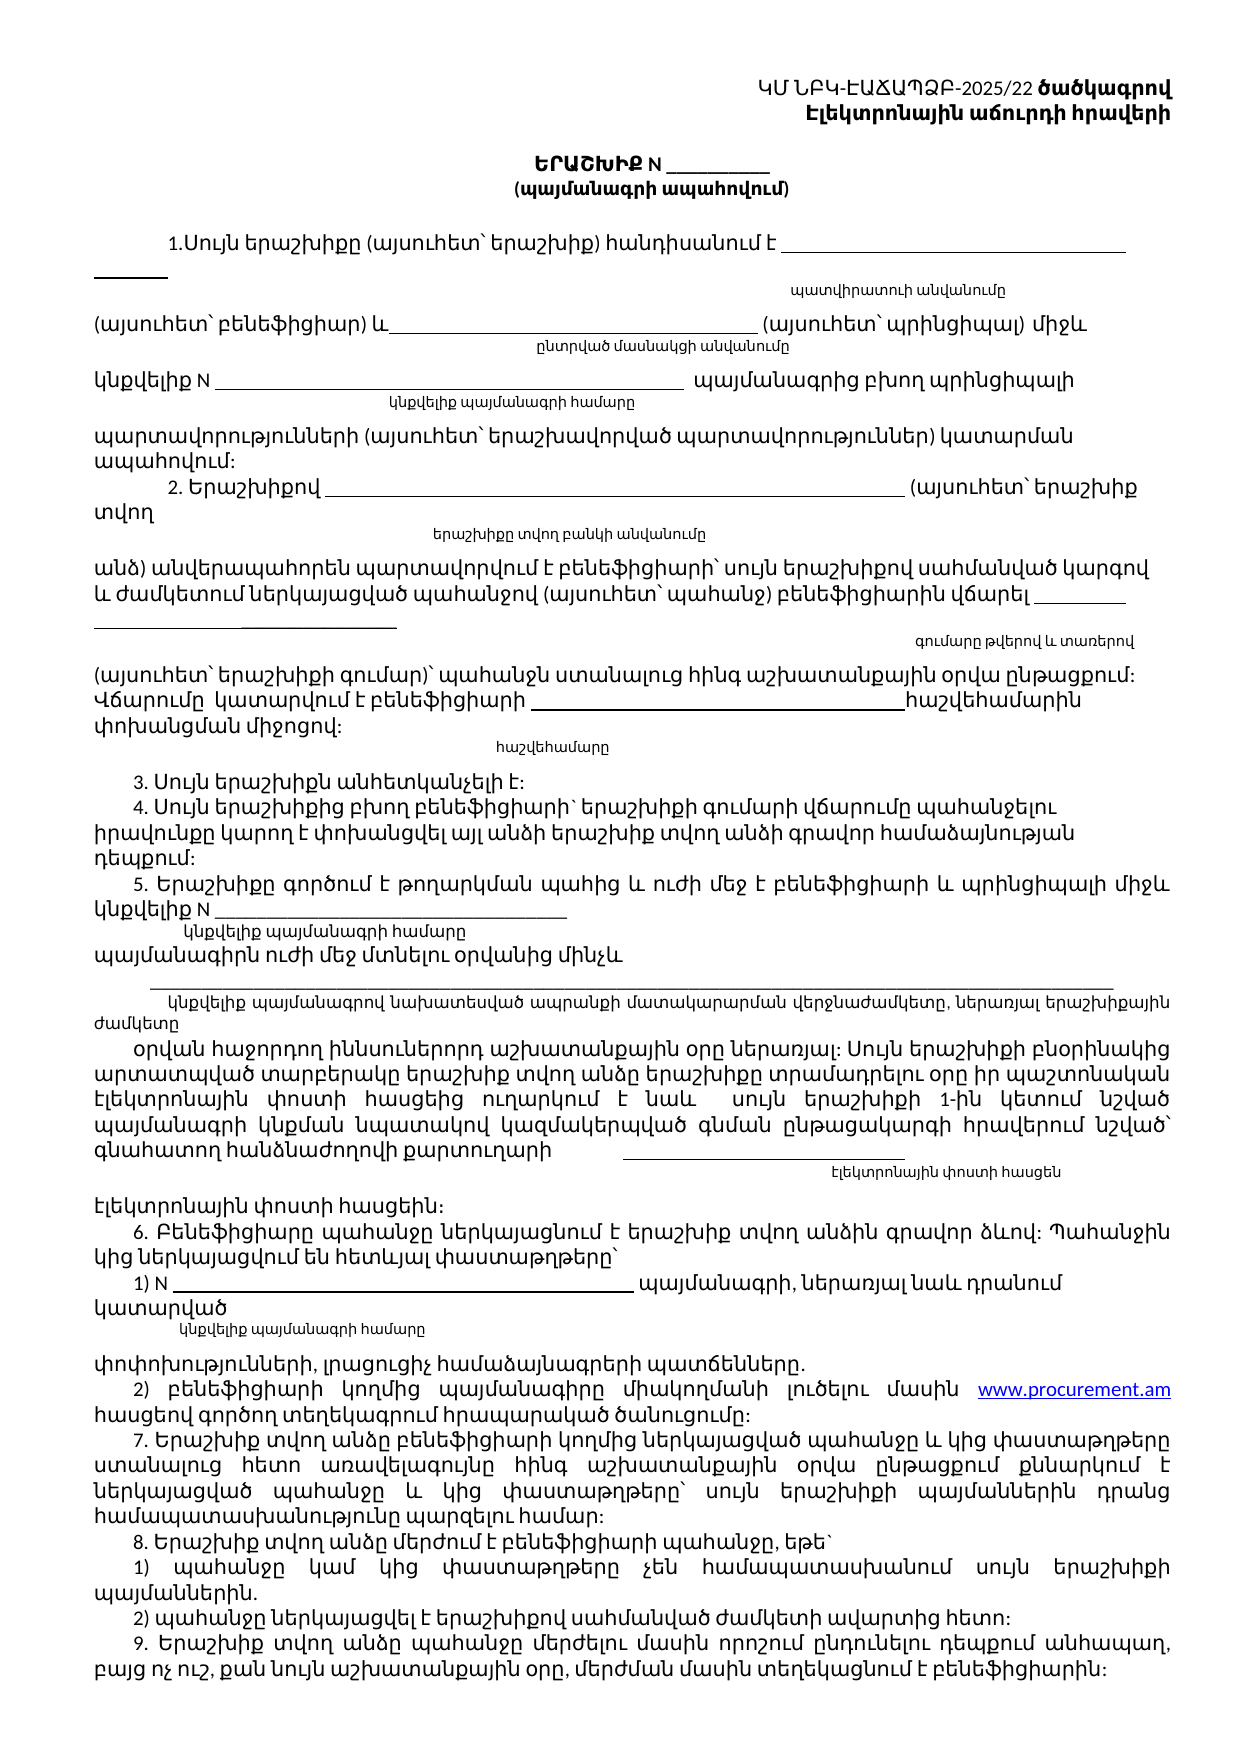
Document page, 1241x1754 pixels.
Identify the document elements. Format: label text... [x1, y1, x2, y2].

text էլեկտրոնային փոստի հասցեին։ [94, 1193, 1171, 1219]
text 6. Բենեֆիցիարը պահանջը ներկայացնում է երաշխիք տվող անձին գրավոր ձևով: Պահանջին կից ներկայացվում են հետևյալ փաստաթղթերը՝ [94, 1219, 1171, 1270]
text 1) պահանջը կամ կից փաստաթղթերը չեն համապատասխանում սույն երաշխիքի պայմաններին. [94, 1554, 1171, 1605]
list կնքվելիք պայմանագրով նախատեսված ապրանքի մատակարարման վերջնաժամկետը, ներառյալ երաշխիքային ժամկետը [94, 993, 1171, 1033]
text 3. Սույն երաշխիքն անհետկանչելի է: [94, 769, 1171, 794]
text անձ) անվերապահորեն պարտավորվում է բենեֆիցիարի՝ սույն երաշխիքով սահմանված կարգով և ժամկետում ներկայացված պահանջով (այսուհետ՝ պահանջ) բենեֆիցիարին վճարել _______________ [94, 556, 1171, 632]
text 2. Երաշխիքով (այսուհետ՝ երաշխիք տվող [94, 474, 1171, 525]
text 2) պահանջը ներկայացվել է երաշխիքով սահմանված ժամկետի ավարտից հետո: [94, 1605, 1171, 1631]
text 8. Երաշխիք տվող անձը մերժում է բենեֆիցիարի պահանջը, եթե` [94, 1529, 1171, 1554]
list _____________________________________________________________________________________________ [94, 967, 1171, 993]
text (այսուհետ՝ երաշխիքի գումար)՝ պահանջն ստանալուց հինգ աշխատանքային օրվա ընթացքում: Վճարումը կատարվում է բենեֆիցիարի հաշվեհամարին փոխանցման միջոցով: [94, 662, 1171, 738]
text (պայմանագրի ապահովում) [94, 177, 1171, 199]
text պատվիրատուի անվանումը [684, 281, 1171, 311]
text 7. Երաշխիք տվող անձը բենեֆիցիարի կողմից ներկայացված պահանջը և կից փաստաթղթերը ստանալուց հետո առավելագույնը հինգ աշխատանքային օրվա ընթացքում քննարկում է ներկայացված պահանջը և կից փաստաթղթերը՝ սույն երաշխիքի պայմաններին դրանց համապատասխանությունը պարզելու համար: [94, 1427, 1171, 1529]
text (այսուհետ՝ բենեֆիցիար) և (այսուհետ՝ պրինցիպալ) միջև ընտրված մասնակցի անվանումը [94, 311, 1171, 367]
text պարտավորությունների (այսուհետ՝ երաշխավորված պարտավորություններ) կատարման ապահովում: [94, 423, 1171, 474]
text կնքվելիք պայմանագրի համարը [94, 1321, 1171, 1351]
text 5. Երաշխիքը գործում է թողարկման պահից և ուժի մեջ է բենեֆիցիարի և պրինցիպալի միջև կնքվելիք N __________________________________ [94, 871, 1171, 922]
list պայմանագիրն ուժի մեջ մտնելու օրվանից մինչև [94, 942, 1171, 967]
text 1) N պայմանագրի, ներառյալ նաև դրանում կատարված [94, 1270, 1171, 1321]
text երաշխիքը տվող բանկի անվանումը [94, 525, 1171, 556]
text կնքվելիք պայմանագրի համարը [94, 393, 1171, 423]
text կնքվելիք N պայմանագրից բխող պրինցիպալի [94, 367, 1171, 393]
text ԿՄ ՆԲԿ-ԷԱՃԱՊՁԲ-2025/22 ծածկագրով [94, 75, 1171, 100]
text 9. Երաշխիք տվող անձը պահանջը մերժելու մասին որոշում ընդունելու դեպքում անհապաղ, բայց ոչ ուշ, քան նույն աշխատանքային օրը, մերժման մասին տեղեկացնում է բենեֆիցիարին: [94, 1631, 1171, 1681]
text ԵՐԱՇԽԻՔ N __________ [94, 151, 1171, 177]
text հաշվեհամարը [94, 738, 1171, 769]
text օրվան հաջորդող իննսուներորդ աշխատանքային օրը ներառյալ: Սույն երաշխիքի բնօրինակից արտատպված տարբերակը երաշխիք տվող անձը երաշխիքը տրամադրելու օրը իր պաշտոնական էլեկտրոնային փոստի հասցեից ուղարկում է նաև սույն երաշխիքի 1-ին կետում նշված պայմանագրի կնքման նպատակով կազմակերպված գնման ընթացակարգի հրավերում նշված՝ գնահատող հանձնաժողովի քարտուղարի [94, 1036, 1171, 1163]
text 4. Սույն երաշխիքից բխող բենեֆիցիարի` երաշխիքի գումարի վճարումը պահանջելու իրավունքը կարող է փոխանցվել այլ անձի երաշխիք տվող անձի գրավոր համաձայնության դեպքում: [94, 794, 1171, 871]
text փոփոխությունների, լրացուցիչ համաձայնագրերի պատճենները. [94, 1351, 1171, 1376]
text կնքվելիք պայմանագրի համարը [94, 922, 1171, 942]
text 1.Սույն երաշխիքը (այսուհետ՝ երաշխիք) հանդիսանում է [94, 230, 1171, 281]
text գումարը թվերով և տառերով [831, 632, 1171, 662]
text էլեկտրոնային փոստի հասցեն [94, 1163, 1171, 1193]
text 2) բենեֆիցիարի կողմից պայմանագիրը միակողմանի լուծելու մասին www.procurement.am հասցեով գործող տեղեկագրում հրապարակած ծանուցումը: [94, 1376, 1171, 1427]
text Էլեկտրոնային աճուրդի հրավերի [94, 100, 1171, 126]
